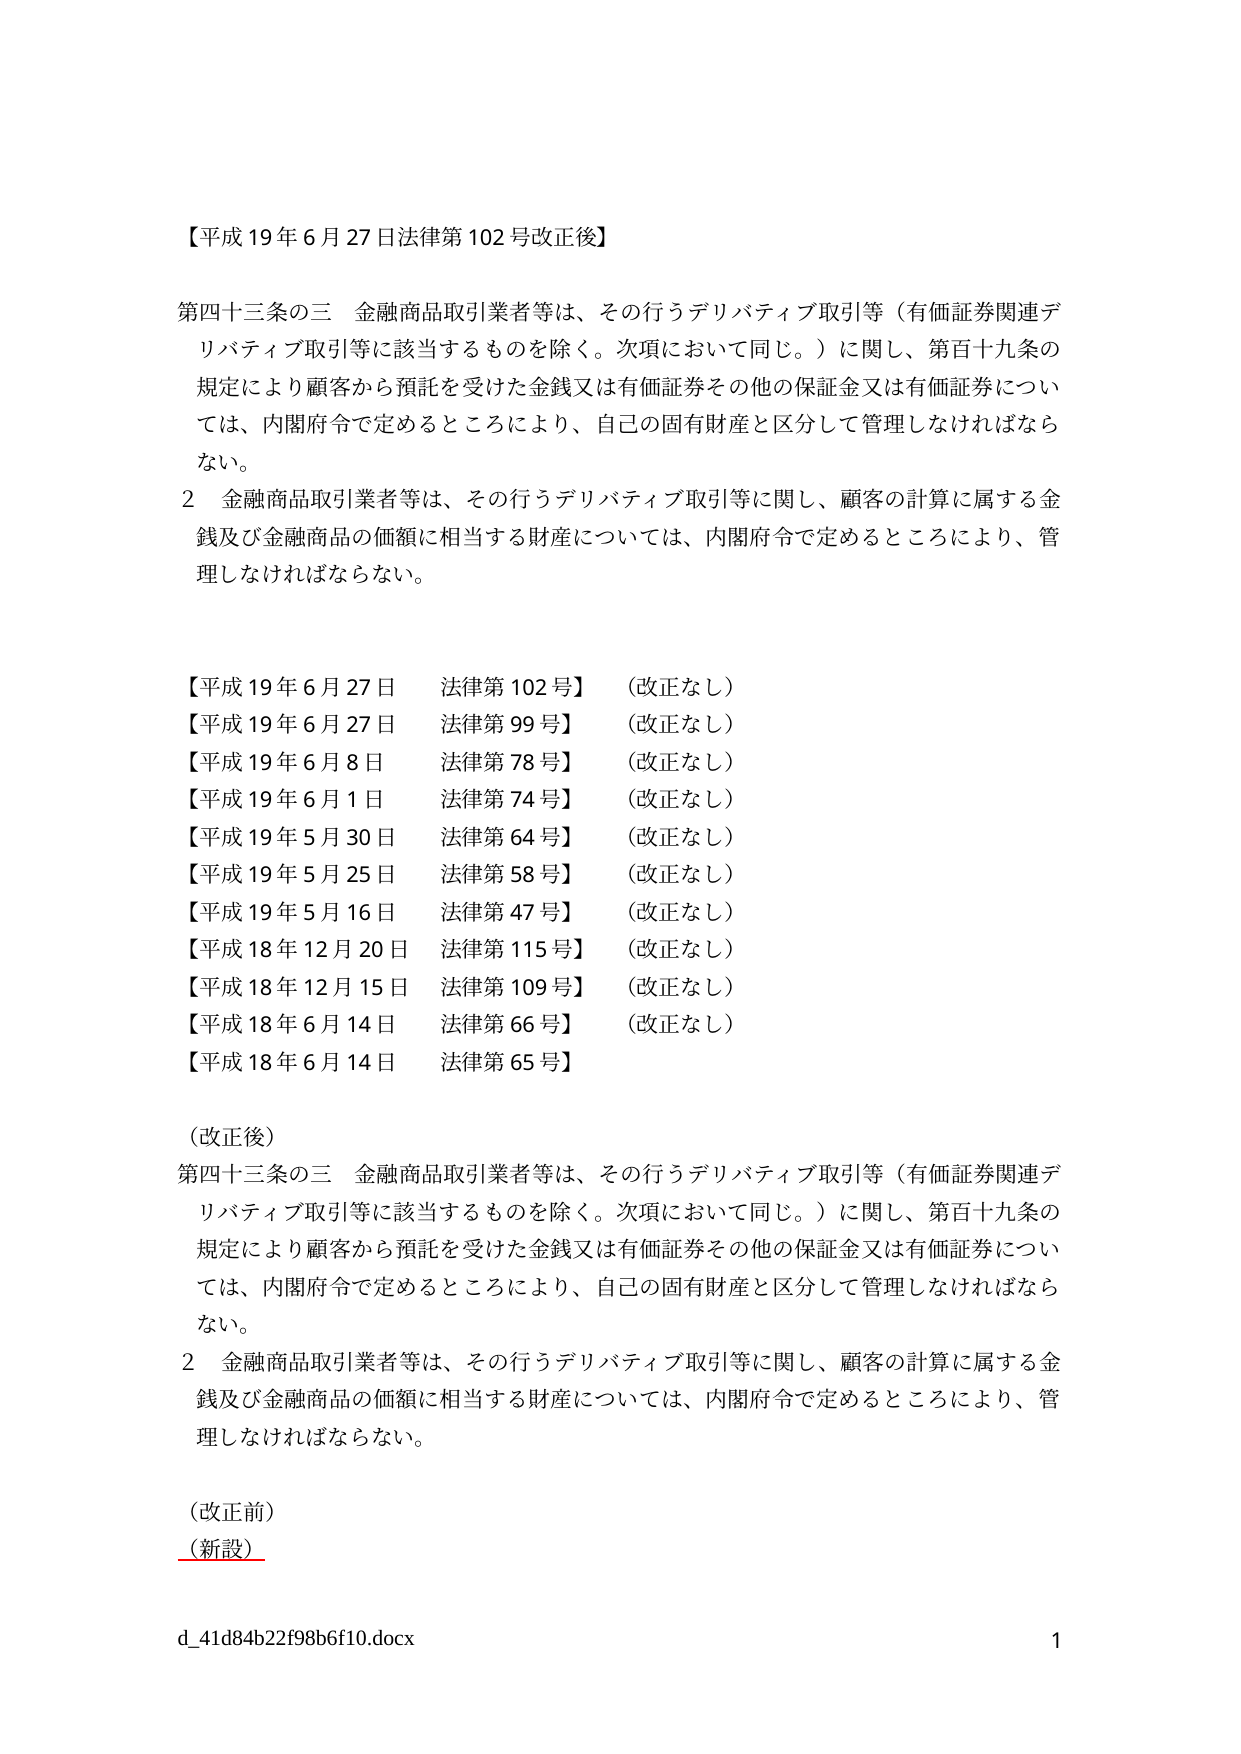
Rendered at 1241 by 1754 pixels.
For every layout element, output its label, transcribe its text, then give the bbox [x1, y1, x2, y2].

text 【平成19年5月30日 法律第64号】 （改正なし） [177, 817, 1063, 854]
text 第四十三条の三 金融商品取引業者等は、その行うデリバティブ取引等（有価証券関連デリバティブ取引等に該当するものを除く。次項において同じ。）に関し、第百十九条の規定により顧客から預託を受けた金銭又は有価証券その他の保証金又は有価証券については、内閣府令で定めるところにより、自己の固有財産と区分して管理しなければならない。 [177, 292, 1063, 479]
text 【平成19年5月25日 法律第58号】 （改正なし） [177, 854, 1063, 892]
text 【平成18年6月14日 法律第66号】 （改正なし） [177, 1004, 1063, 1042]
text （改正前） [177, 1492, 1063, 1529]
text （改正後） [177, 1117, 1063, 1154]
text 【平成19年6月1日 法律第74号】 （改正なし） [177, 779, 1063, 817]
text 【平成19年6月8日 法律第78号】 （改正なし） [177, 742, 1063, 779]
text 【平成19年6月27日法律第102号改正後】 [177, 217, 1063, 254]
text 【平成19年5月16日 法律第47号】 （改正なし） [177, 892, 1063, 929]
text ２ 金融商品取引業者等は、その行うデリバティブ取引等に関し、顧客の計算に属する金銭及び金融商品の価額に相当する財産については、内閣府令で定めるところにより、管理しなければならない。 [177, 479, 1063, 592]
text ２ 金融商品取引業者等は、その行うデリバティブ取引等に関し、顧客の計算に属する金銭及び金融商品の価額に相当する財産については、内閣府令で定めるところにより、管理しなければならない。 [177, 1342, 1063, 1454]
text 【平成18年6月14日 法律第65号】 [177, 1042, 1063, 1079]
text （新設） [177, 1529, 1063, 1567]
text 第四十三条の三 金融商品取引業者等は、その行うデリバティブ取引等（有価証券関連デリバティブ取引等に該当するものを除く。次項において同じ。）に関し、第百十九条の規定により顧客から預託を受けた金銭又は有価証券その他の保証金又は有価証券については、内閣府令で定めるところにより、自己の固有財産と区分して管理しなければならない。 [177, 1154, 1063, 1342]
text 【平成19年6月27日 法律第99号】 （改正なし） [177, 704, 1063, 742]
text 【平成18年12月20日 法律第115号】 （改正なし） [177, 929, 1063, 967]
text 【平成19年6月27日 法律第102号】 （改正なし） [177, 667, 1063, 704]
text 【平成18年12月15日 法律第109号】 （改正なし） [177, 967, 1063, 1004]
